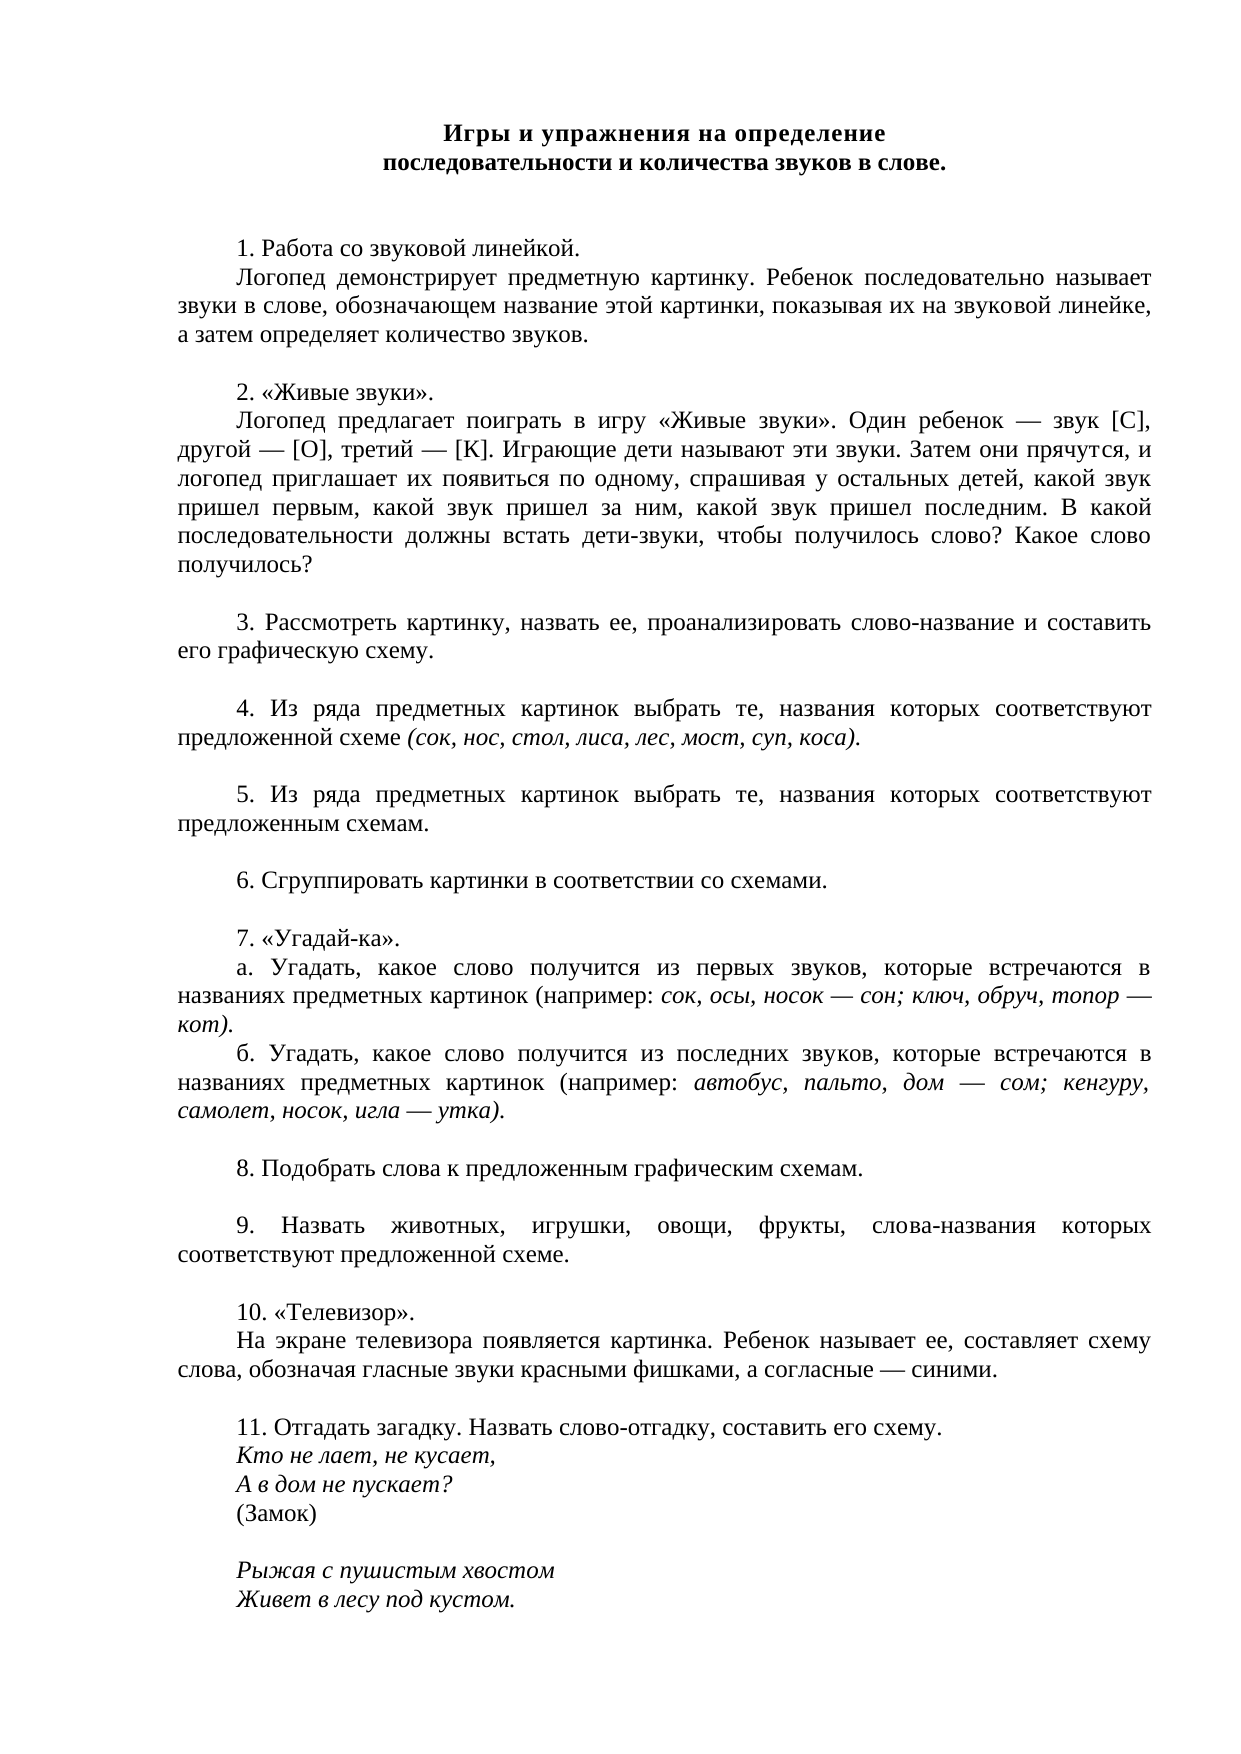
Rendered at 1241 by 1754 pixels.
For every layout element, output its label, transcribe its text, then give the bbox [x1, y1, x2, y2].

text 5. Из ряда предметных картинок выбрать те, названия которых соответствуют предложенным схемам. [177, 779, 1152, 837]
text 4. Из ряда предметных картинок выбрать те, названия которых соответствуют предложенной схеме (сок, нос, стол, лиса, лес, мост, суп, коса). [177, 693, 1152, 751]
text 3. Рассмотреть картинку, назвать ее, проанализировать слово-название и составить его графическую схему. [177, 607, 1152, 664]
text Логопед демонстрирует предметную картинку. Ребенок последовательно называет звуки в слове, обозначающем название этой картинки, показывая их на звуковой линейке, а затем определяет количество звуков. [177, 262, 1152, 348]
text 2. «Живые звуки». [177, 377, 1152, 406]
text Рыжая с пушистым хвостом Живет в лесу под кустом. [236, 1556, 1152, 1613]
text 7. «Угадай-ка». [177, 923, 1152, 952]
text 8. Подобрать слова к предложенным графическим схемам. [177, 1153, 1152, 1182]
text 11. Отгадать загадку. Назвать слово-отгадку, составить его схему. [177, 1412, 1152, 1441]
text Игры и упражнения на определение [177, 118, 1152, 147]
text Кто не лает, не кусает, А в дом не пускает? [236, 1441, 1152, 1498]
text (Замок) [236, 1498, 1152, 1527]
text 9. Назвать животных, игрушки, овощи, фрукты, слова-названия которых соответствуют предложенной схеме. [177, 1211, 1152, 1268]
text 10. «Телевизор». [177, 1297, 1152, 1326]
text последовательности и количества звуков в слове. [177, 147, 1152, 176]
text На экране телевизора появляется картинка. Ребенок называет ее, составляет схему слова, обозначая гласные звуки красными фишками, а согласные — синими. [177, 1326, 1152, 1383]
text б. Угадать, какое слово получится из последних звуков, которые встречаются в названиях предметных картинок (например: автобус, пальто, дом — сом; кенгуру, самолет, носок, игла — утка). [177, 1038, 1152, 1124]
text 1. Работа со звуковой линейкой. [177, 233, 1152, 262]
text Логопед предлагает поиграть в игру «Живые звуки». Один ребенок — звук [С], другой — [О], третий — [К]. Играющие дети называют эти звуки. Затем они прячутся, и логопед приглашает их появиться по одному, спрашивая у остальных детей, какой звук пришел первым, какой звук пришел за ним, какой звук пришел последним. В какой последовательности должны встать дети-звуки, чтобы получилось слово? Какое слово получилось? [177, 406, 1152, 578]
text 6. Сгруппировать картинки в соответствии со схемами. [177, 866, 1152, 894]
text а. Угадать, какое слово получится из первых звуков, которые встречаются в названиях предметных картинок (например: сок, осы, носок — сон; ключ, обруч, топор — кот). [177, 952, 1152, 1038]
